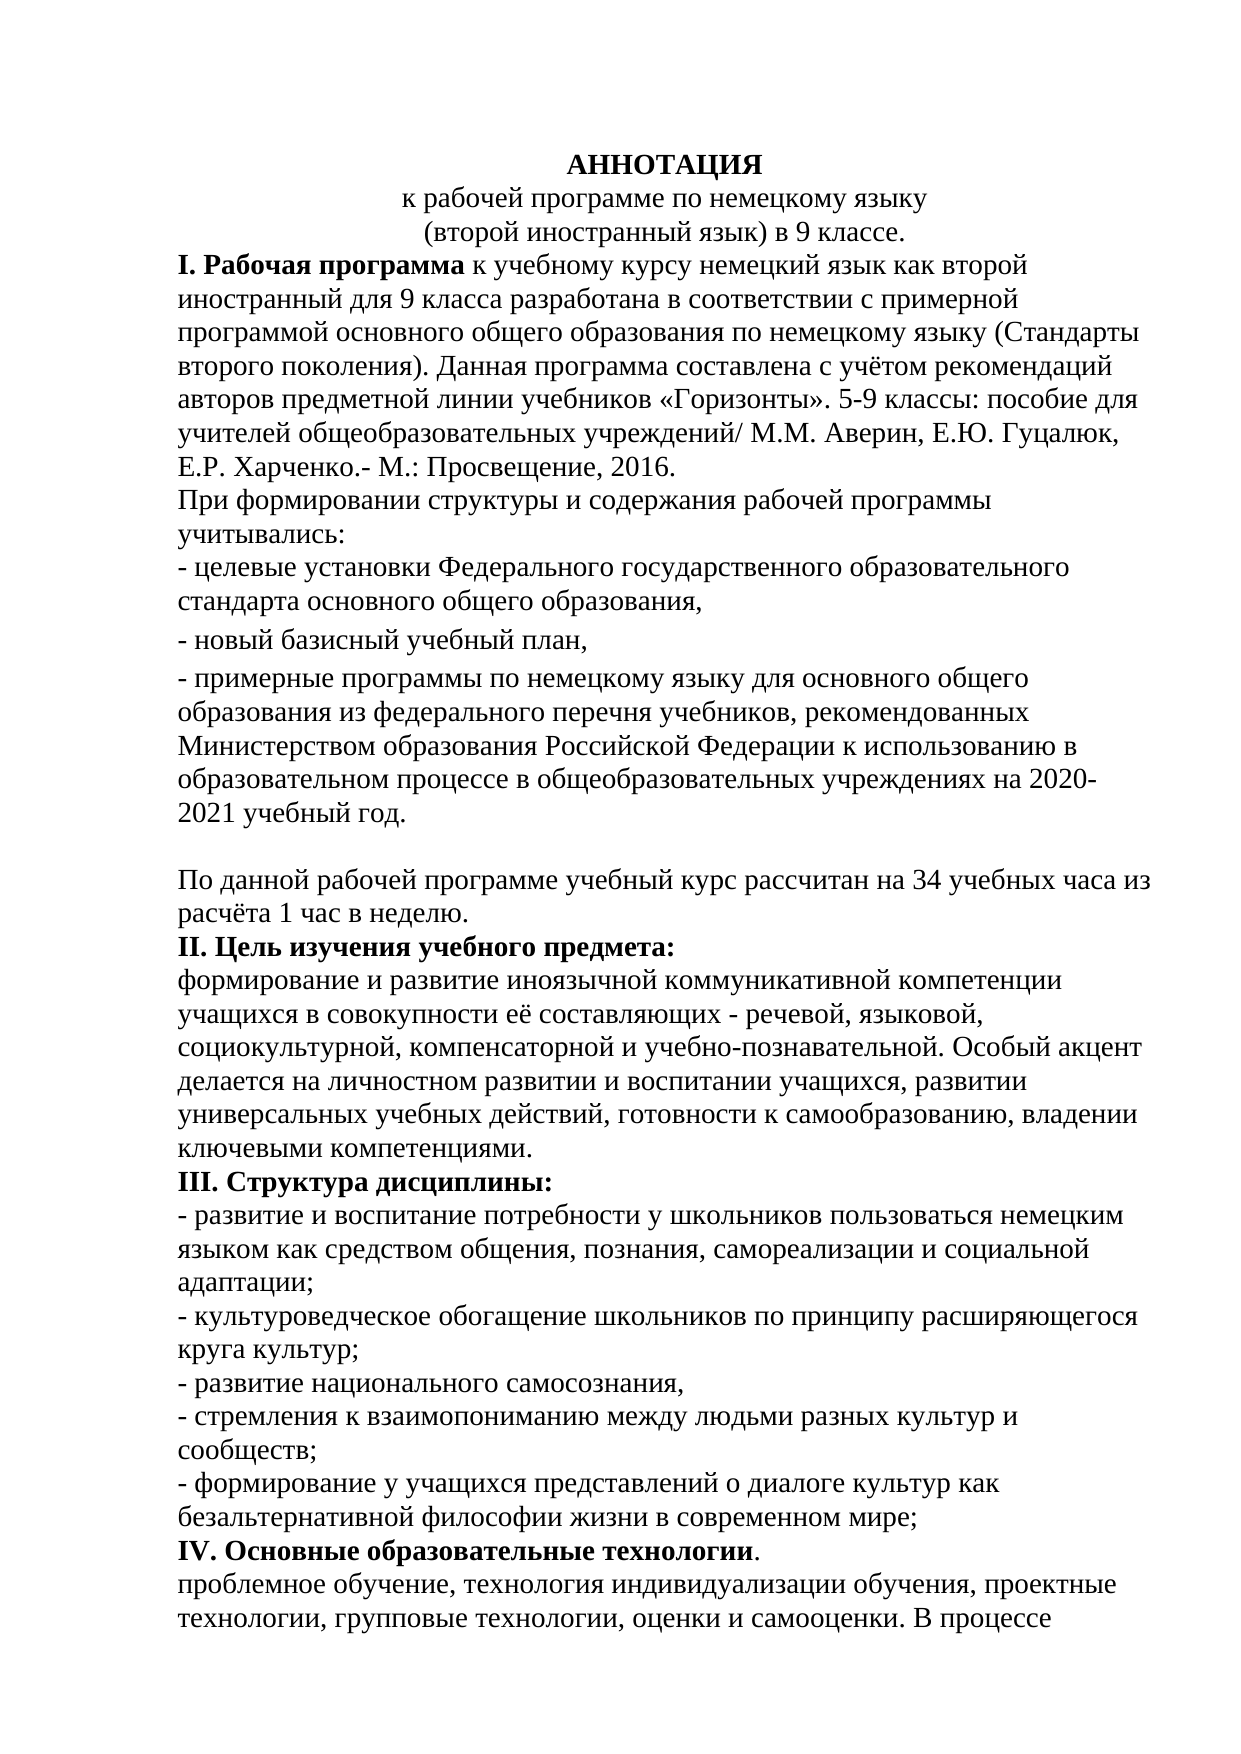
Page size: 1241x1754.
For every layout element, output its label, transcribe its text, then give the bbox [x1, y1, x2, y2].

text - примерные программы по немецкому языку для основного общего образования из федерального перечня учебников, рекомендованных Министерством образования Российской Федерации к использованию в образовательном процессе в общеобразовательных учреждениях на 2020-2021 учебный год. [177, 661, 1152, 828]
text - стремления к взаимопониманию между людьми разных культур и сообществ; [177, 1398, 1152, 1466]
text (второй иностранный язык) в 9 классе. [177, 214, 1152, 247]
text II. Цель изучения учебного предмета: [177, 929, 1152, 962]
text III. Структура дисциплины: [177, 1164, 1152, 1197]
text - развитие и воспитание потребности у школьников пользоваться немецким языком как средством общения, познания, самореализации и социальной адаптации; [177, 1197, 1152, 1298]
text - развитие национального самосознания, [177, 1365, 1152, 1398]
text - целевые установки Федерального государственного образовательного стандарта основного общего образования, [177, 549, 1152, 616]
text I. Рабочая программа к учебному курсу немецкий язык как второй иностранный для 9 класса разработана в соответствии с примерной программой основного общего образования по немецкому языку (Стандарты второго поколения). Данная программа составлена с учётом рекомендаций авторов предметной линии учебников «Горизонты». 5-9 классы: пособие для учителей общеобразовательных учреждений/ М.М. Аверин, Е.Ю. Гуцалюк, Е.Р. Харченко.- М.: Просвещение, 2016. [177, 247, 1152, 482]
text АННОТАЦИЯ [177, 147, 1152, 180]
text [177, 1566, 1152, 1633]
text - культуроведческое обогащение школьников по принципу расширяющегося круга культур; [177, 1298, 1152, 1365]
text IV. Основные образовательные технологии. [177, 1533, 1152, 1566]
text формирование и развитие иноязычной коммуникативной компетенции учащихся в совокупности её составляющих - речевой, языковой, социокультурной, компенсаторной и учебно-познавательной. Особый акцент делается на личностном развитии и воспитании учащихся, развитии универсальных учебных действий, готовности к самообразованию, владении ключевыми компетенциями. [177, 962, 1152, 1164]
text - новый базисный учебный план, [177, 622, 1152, 655]
text При формировании структуры и содержания рабочей программы учитывались: [177, 482, 1152, 549]
text По данной рабочей программе учебный курс рассчитан на 34 учебных часа из расчёта 1 час в неделю. [177, 862, 1152, 929]
text к рабочей программе по немецкому языку [177, 180, 1152, 214]
text - формирование у учащихся представлений о диалоге культур как безальтернативной философии жизни в современном мире; [177, 1466, 1152, 1533]
